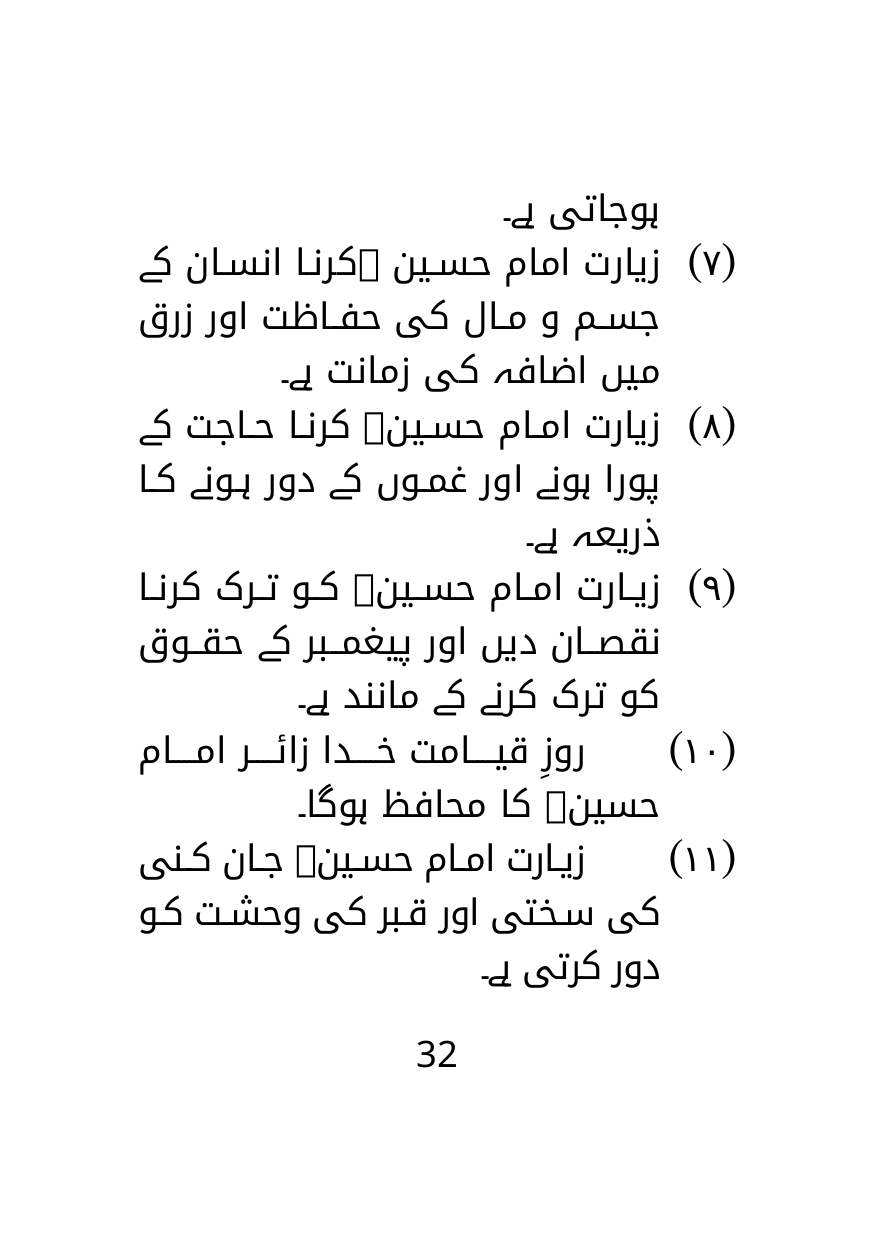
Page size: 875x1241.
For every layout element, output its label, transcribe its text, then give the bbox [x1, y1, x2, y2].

text (۷) زیارت امام حسین ﷣کرنا انسان کے جسم و مال کی حفاظت اور زرق میں اضافہ کی زمانت ہے۔ [138, 232, 736, 395]
text (۸) زیارت امام حسین﷣ کرنا حاجت کے پورا ہونے اور غموں کے دور ہونے کا ذریعہ ہے۔ [138, 395, 736, 557]
text (۱۰) روزِ قیامت خدا زائر امام حسین﷣ کا محافظ ہوگا۔ [138, 720, 736, 828]
text (۱۱) زیارت امام حسین﷣ جان کنی کی سختی اور قبر کی وحشت کو دور کرتی ہے۔ [138, 828, 736, 991]
text (۹) زیارت امام حسین﷣ کو ترک کرنا نقصان دیں اور پیغمبر کے حقوق کو ترک کرنے کے مانند ہے۔ [138, 557, 736, 720]
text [138, 178, 736, 232]
